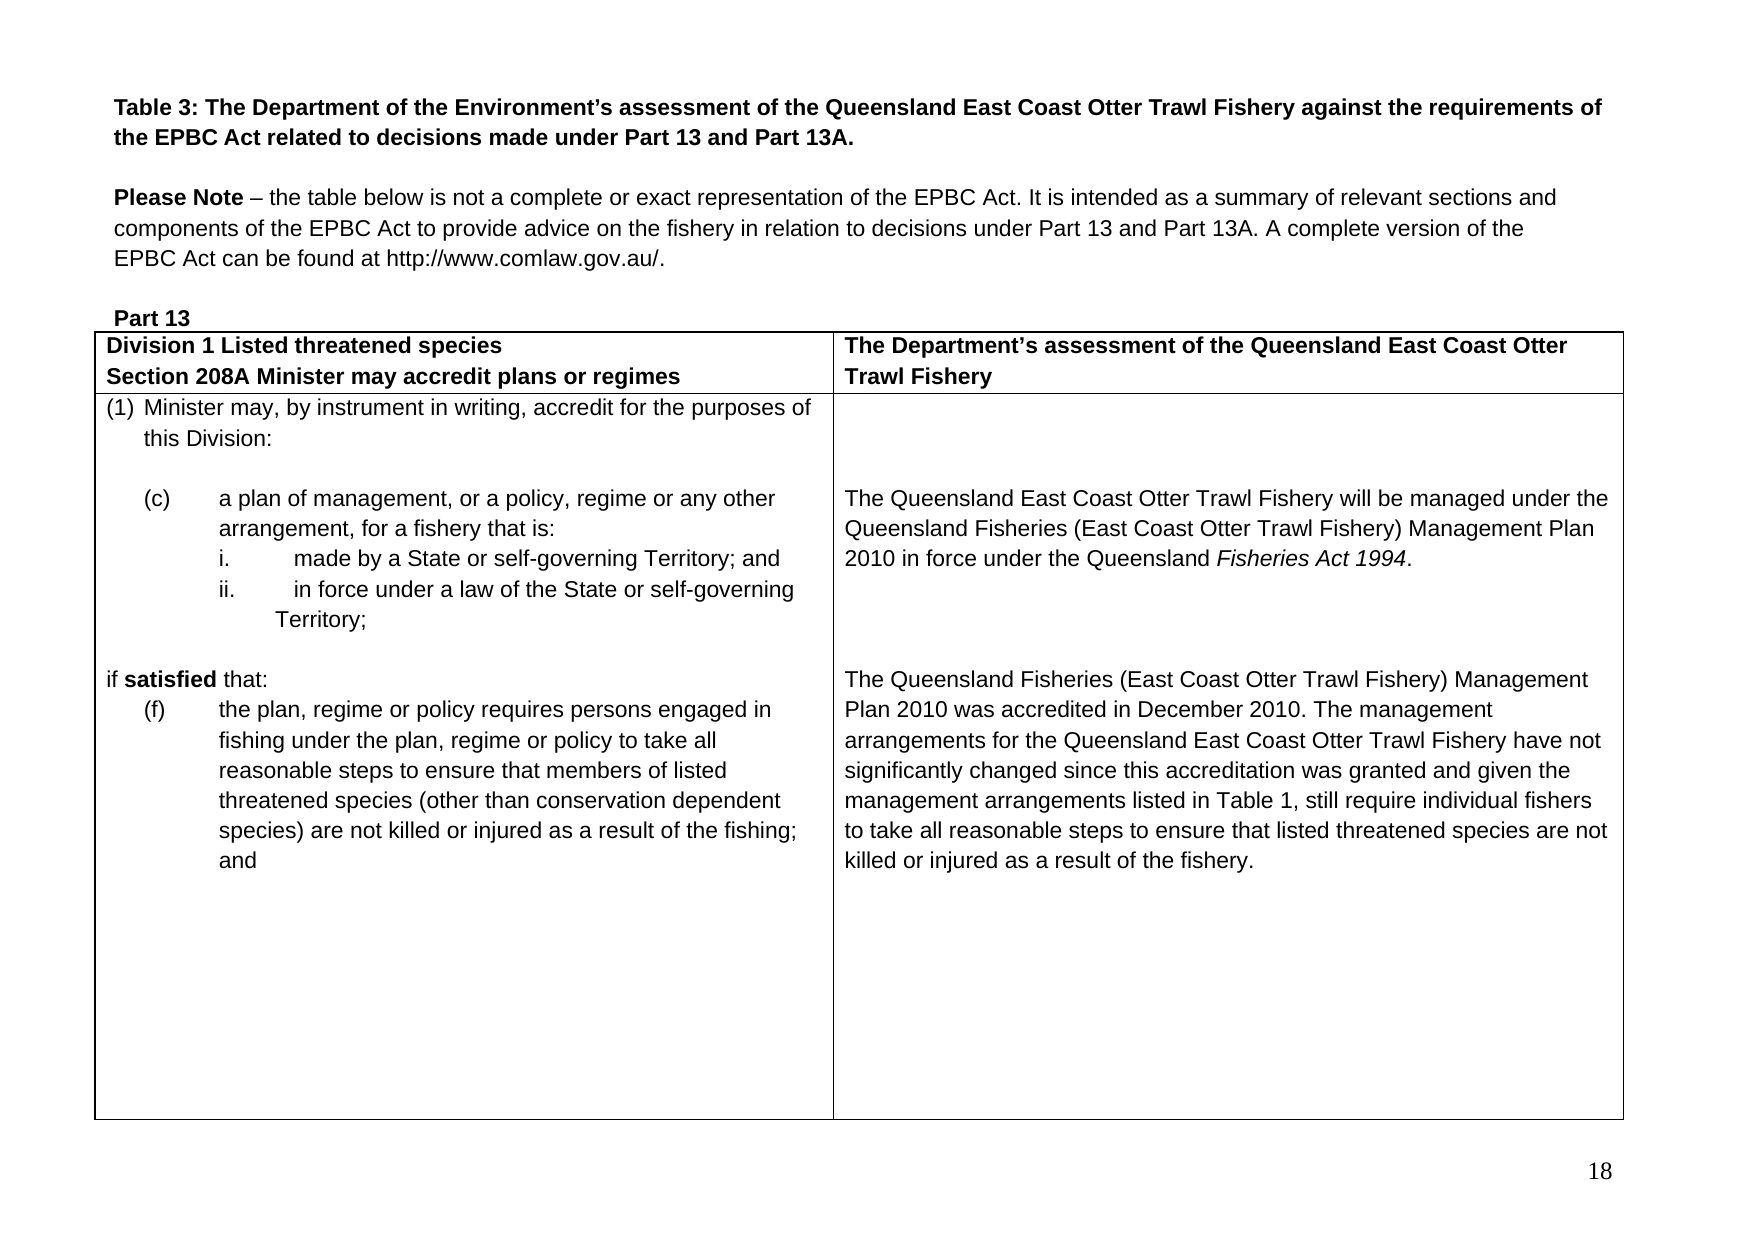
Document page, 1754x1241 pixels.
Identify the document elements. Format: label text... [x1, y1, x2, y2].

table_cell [96, 394, 833, 1119]
text Please Note – the table below is not a complete or exact representation of the EPBC Act. It is intended as a summary of relevant sections and components of the EPBC Act to provide advice on the fishery in relation to decisions under Part 13 and Part 13A. A complete version of the EPBC Act can be found at http://www.comlaw.gov.au/. [114, 184, 1612, 271]
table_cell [834, 394, 1623, 1119]
text Part 13 [114, 305, 1612, 331]
table_header The Department’s assessment of the Queensland East Coast Otter Trawl Fishery [834, 333, 1623, 393]
subtitle Table 3: The Department of the Environment’s assessment of the Queensland East Coast Otter Trawl Fishery against the requirements of the EPBC Act related to decisions made under Part 13 and Part 13A. [114, 94, 1612, 150]
table_header Division 1 Listed threatened species Section 208A Minister may accredit plans or regimes [96, 333, 833, 393]
